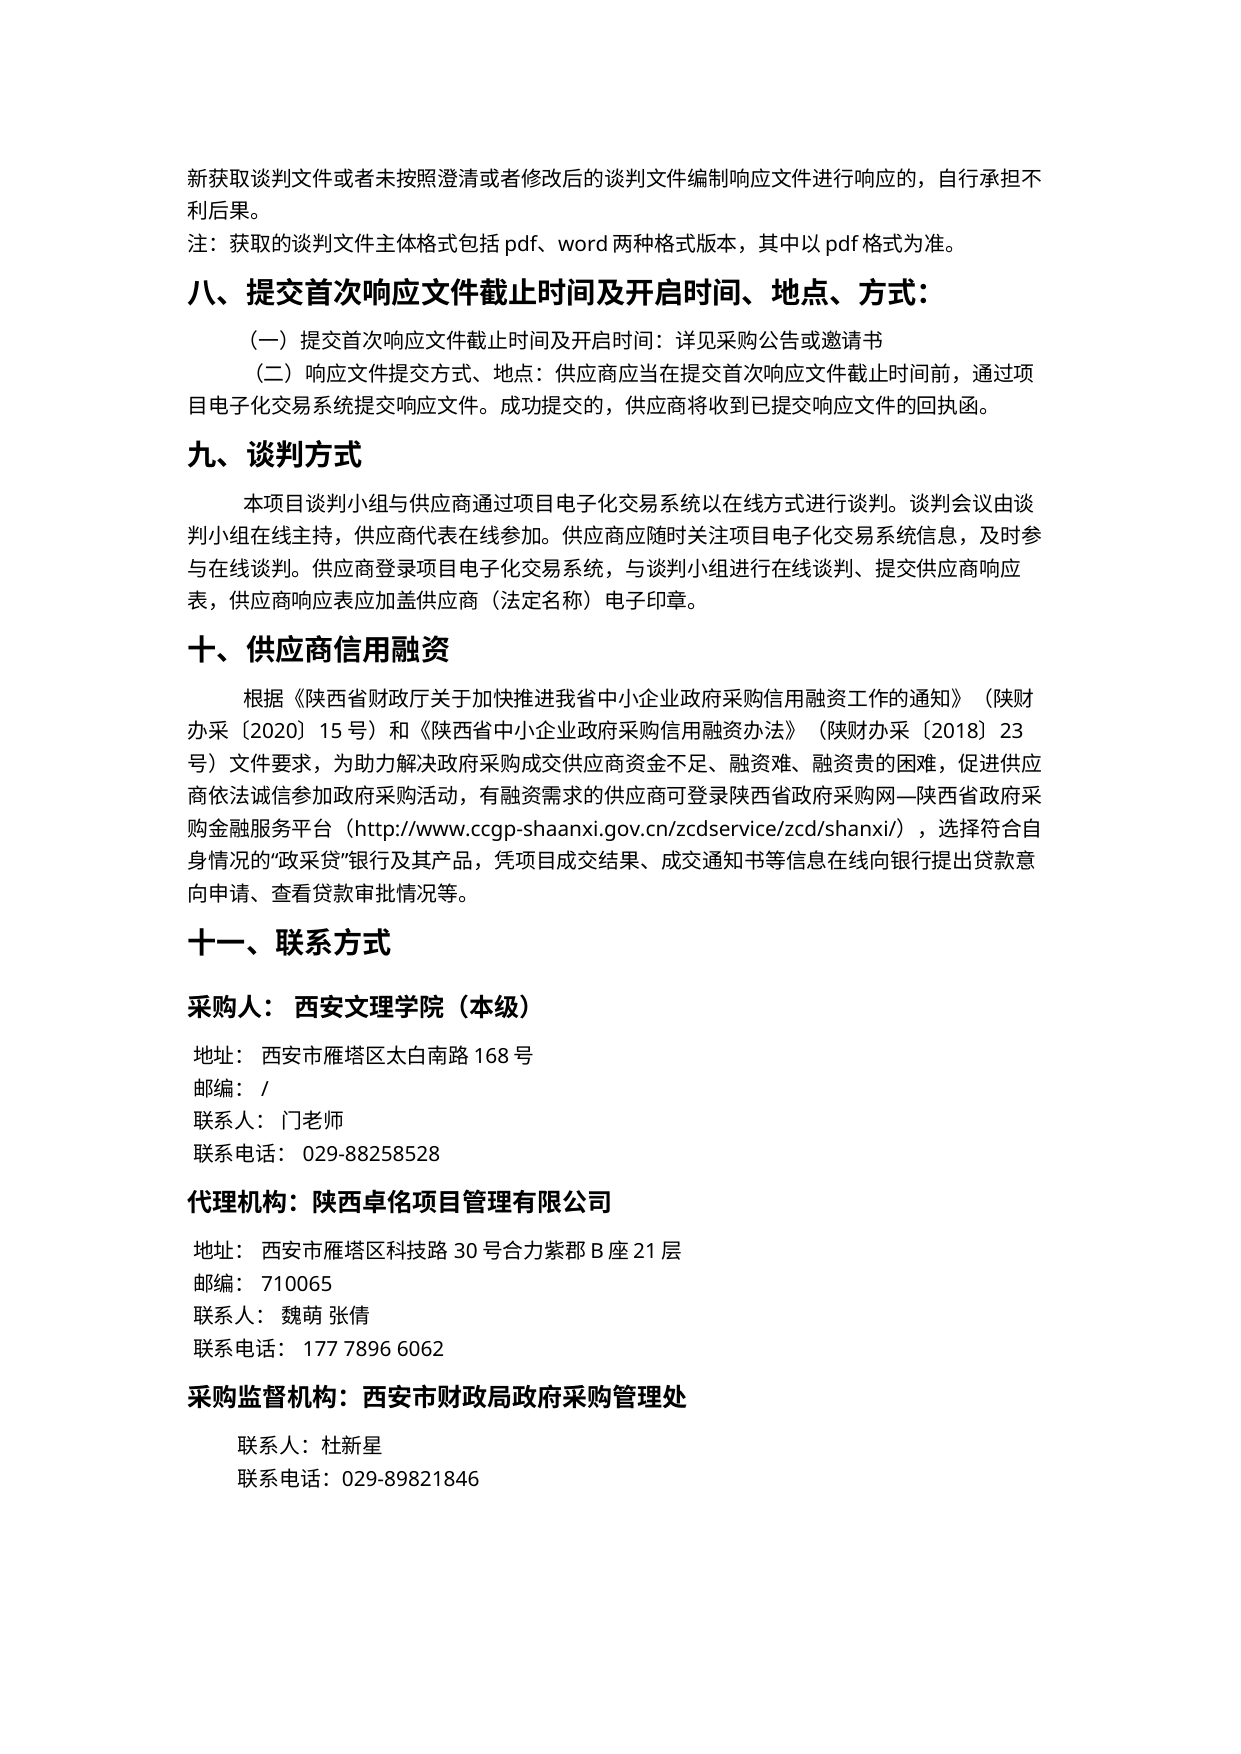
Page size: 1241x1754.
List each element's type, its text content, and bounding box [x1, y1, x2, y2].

text （一）提交首次响应文件截止时间及开启时间：详见采购公告或邀请书 [187, 324, 1053, 357]
text 代理机构：陕西卓佲项目管理有限公司 [187, 1169, 1053, 1234]
text 十一、联系方式 [187, 909, 1053, 974]
text 联系人： 魏萌 张倩 [187, 1299, 1053, 1332]
text 根据《陕西省财政厅关于加快推进我省中小企业政府采购信用融资工作的通知》（陕财办采〔2020〕15 号）和《陕西省中小企业政府采购信用融资办法》（陕财办采〔2018〕23 号）文件要求，为助力解决政府采购成交供应商资金不足、融资难、融资贵的困难，促进供应商依法诚信参加政府采购活动，有融资需求的供应商可登录陕西省政府采购网—陕西省政府采购金融服务平台（http://www.ccgp-shaanxi.gov.cn/zcdservice/zcd/shanxi/），选择符合自身情况的“政采贷”银行及其产品，凭项目成交结果、成交通知书等信息在线向银行提出贷款意向申请、查看贷款审批情况等。 [187, 682, 1053, 909]
text 注：获取的谈判文件主体格式包括pdf、word两种格式版本，其中以pdf格式为准。 [187, 227, 1053, 259]
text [187, 162, 1053, 227]
text （二）响应文件提交方式、地点：供应商应当在提交首次响应文件截止时间前，通过项目电子化交易系统提交响应文件。成功提交的，供应商将收到已提交响应文件的回执函。 [187, 357, 1053, 422]
text 联系电话： 029-88258528 [187, 1137, 1053, 1169]
text 本项目谈判小组与供应商通过项目电子化交易系统以在线方式进行谈判。谈判会议由谈判小组在线主持，供应商代表在线参加。供应商应随时关注项目电子化交易系统信息，及时参与在线谈判。供应商登录项目电子化交易系统，与谈判小组进行在线谈判、提交供应商响应表，供应商响应表应加盖供应商（法定名称）电子印章。 [187, 487, 1053, 617]
text 八、提交首次响应文件截止时间及开启时间、地点、方式： [187, 259, 1053, 324]
text 地址： 西安市雁塔区科技路 30号合力紫郡B座21层 [187, 1234, 1053, 1267]
text 地址： 西安市雁塔区太白南路168号 [187, 1039, 1053, 1072]
text 采购人： 西安文理学院（本级） [187, 974, 1053, 1039]
text 邮编： / [187, 1072, 1053, 1104]
text 邮编： 710065 [187, 1267, 1053, 1299]
text 联系电话： 177 7896 6062 [187, 1332, 1053, 1364]
text 联系人： 门老师 [187, 1104, 1053, 1137]
text 十、供应商信用融资 [187, 617, 1053, 682]
text 采购监督机构：西安市财政局政府采购管理处 [187, 1364, 1053, 1429]
text 联系人：杜新星 [187, 1429, 1053, 1462]
text 九、谈判方式 [187, 422, 1053, 487]
text 联系电话：029-89821846 [187, 1462, 1053, 1494]
